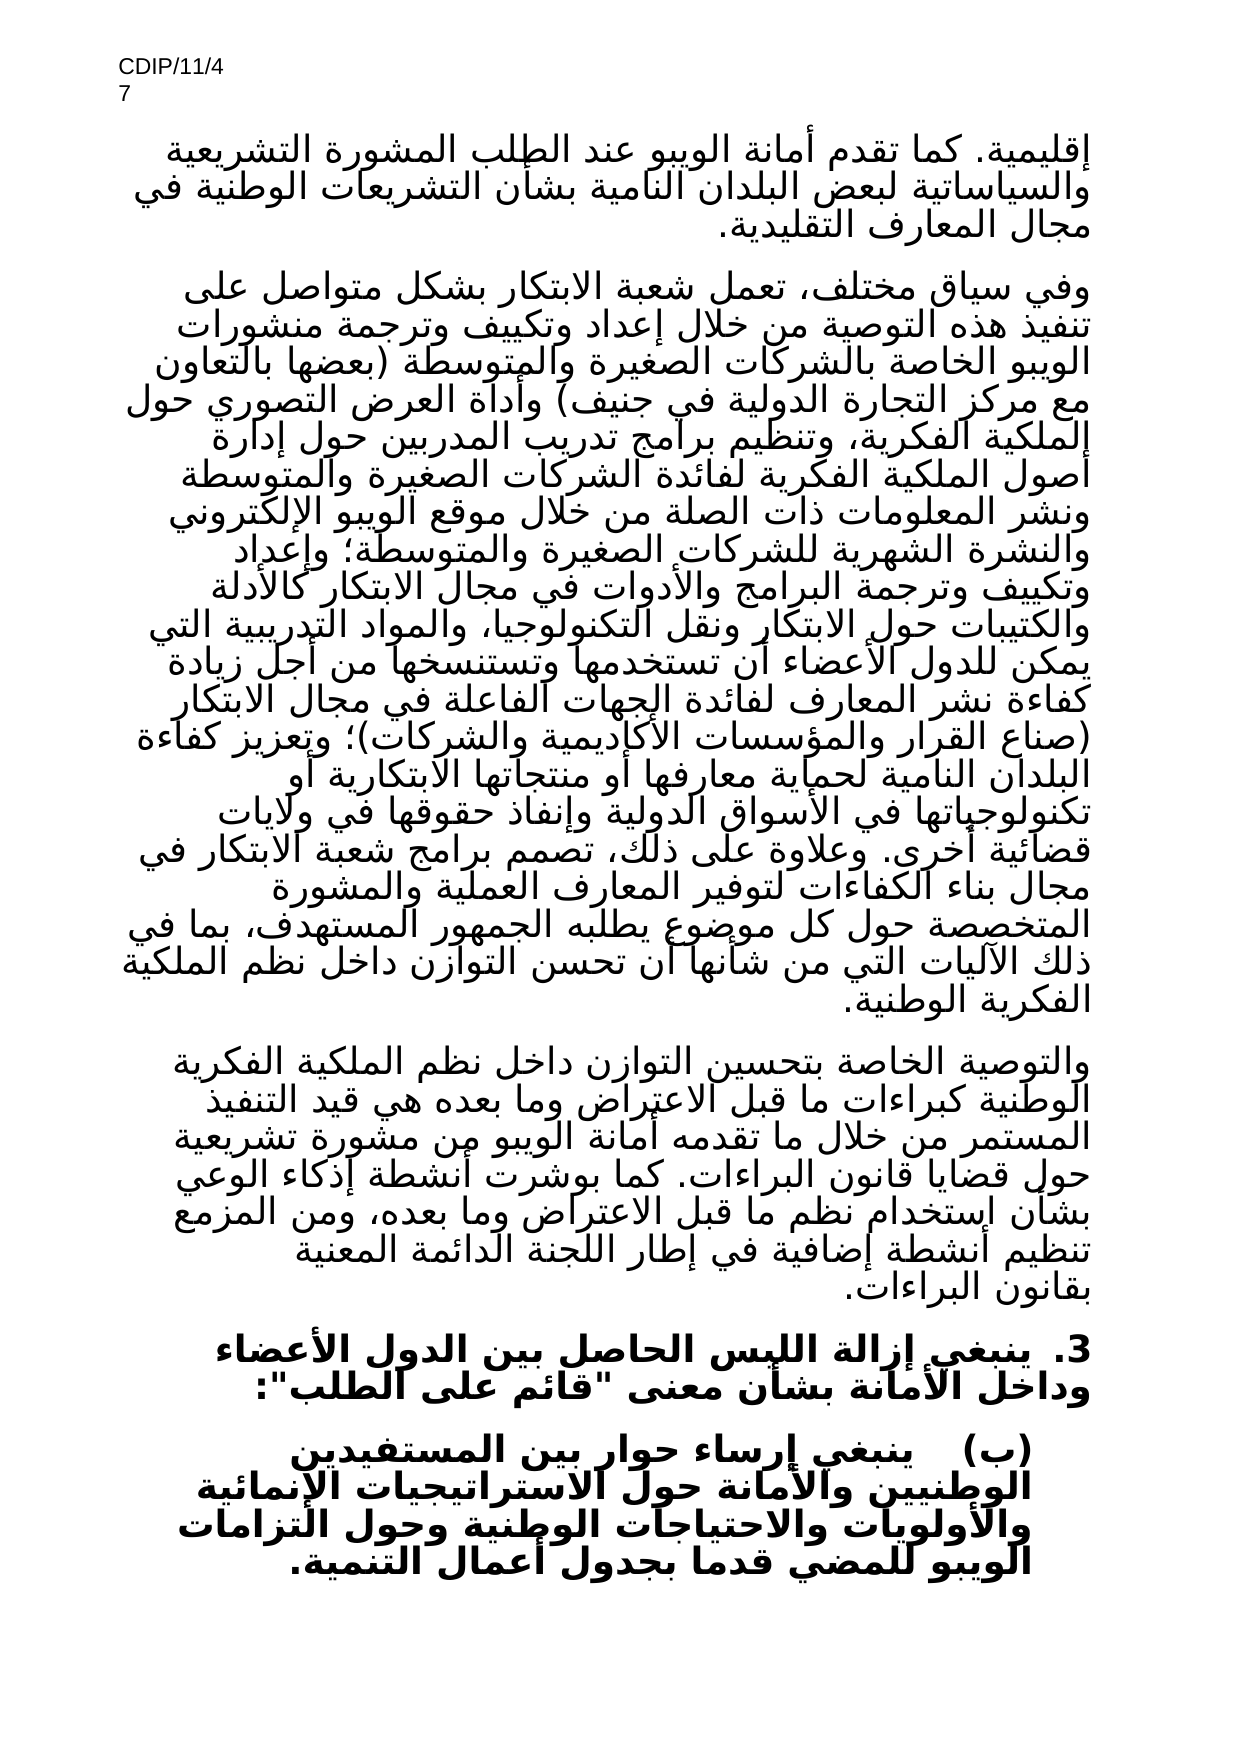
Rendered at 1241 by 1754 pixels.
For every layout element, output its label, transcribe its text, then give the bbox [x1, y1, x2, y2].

text وفي سياق مختلف، تعمل شعبة الابتكار بشكل متواصل على تنفيذ هذه التوصية من خلال إعداد وتكييف وترجمة منشورات الويبو الخاصة بالشركات الصغيرة والمتوسطة (بعضها بالتعاون مع مركز التجارة الدولية في جنيف) وأداة العرض التصوري حول الملكية الفكرية، وتنظيم برامج تدريب المدربين حول إدارة أصول الملكية الفكرية لفائدة الشركات الصغيرة والمتوسطة ونشر المعلومات ذات الصلة من خلال موقع الويبو الإلكتروني والنشرة الشهرية للشركات الصغيرة والمتوسطة؛ وإعداد وتكييف وترجمة البرامج والأدوات في مجال الابتكار كالأدلة والكتيبات حول الابتكار ونقل التكنولوجيا، والمواد التدريبية التي يمكن للدول الأعضاء أن تستخدمها وتستنسخها من أجل زيادة كفاءة نشر المعارف لفائدة الجهات الفاعلة في مجال الابتكار (صناع القرار والمؤسسات الأكاديمية والشركات)؛ وتعزيز كفاءة البلدان النامية لحماية معارفها أو منتجاتها الابتكارية أو تكنولوجياتها في الأسواق الدولية وإنفاذ حقوقها في ولايات قضائية أخرى. وعلاوة على ذلك، تصمم برامج شعبة الابتكار في مجال بناء الكفاءات لتوفير المعارف العملية والمشورة المتخصصة حول كل موضوع يطلبه الجمهور المستهدف، بما في ذلك الآليات التي من شأنها أن تحسن التوازن داخل نظم الملكية الفكرية الوطنية. [118, 270, 1092, 1020]
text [118, 132, 1092, 245]
text والتوصية الخاصة بتحسين التوازن داخل نظم الملكية الفكرية الوطنية كبراءات ما قبل الاعتراض وما بعده هي قيد التنفيذ المستمر من خلال ما تقدمه أمانة الويبو من مشورة تشريعية حول قضايا قانون البراءات. كما بوشرت أنشطة إذكاء الوعي بشأن استخدام نظم ما قبل الاعتراض وما بعده، ومن المزمع تنظيم أنشطة إضافية في إطار اللجنة الدائمة المعنية بقانون البراءات. [118, 1045, 1092, 1307]
text 3. ينبغي إزالة اللبس الحاصل بين الدول الأعضاء وداخل الأمانة بشأن معنى "قائم على الطلب": [118, 1332, 1092, 1407]
text (ب) ينبغي إرساء حوار بين المستفيدين الوطنيين والأمانة حول الاستراتيجيات الإنمائية والأولويات والاحتياجات الوطنية وحول التزامات الويبو للمضي قدما بجدول أعمال التنمية. [118, 1432, 1092, 1582]
